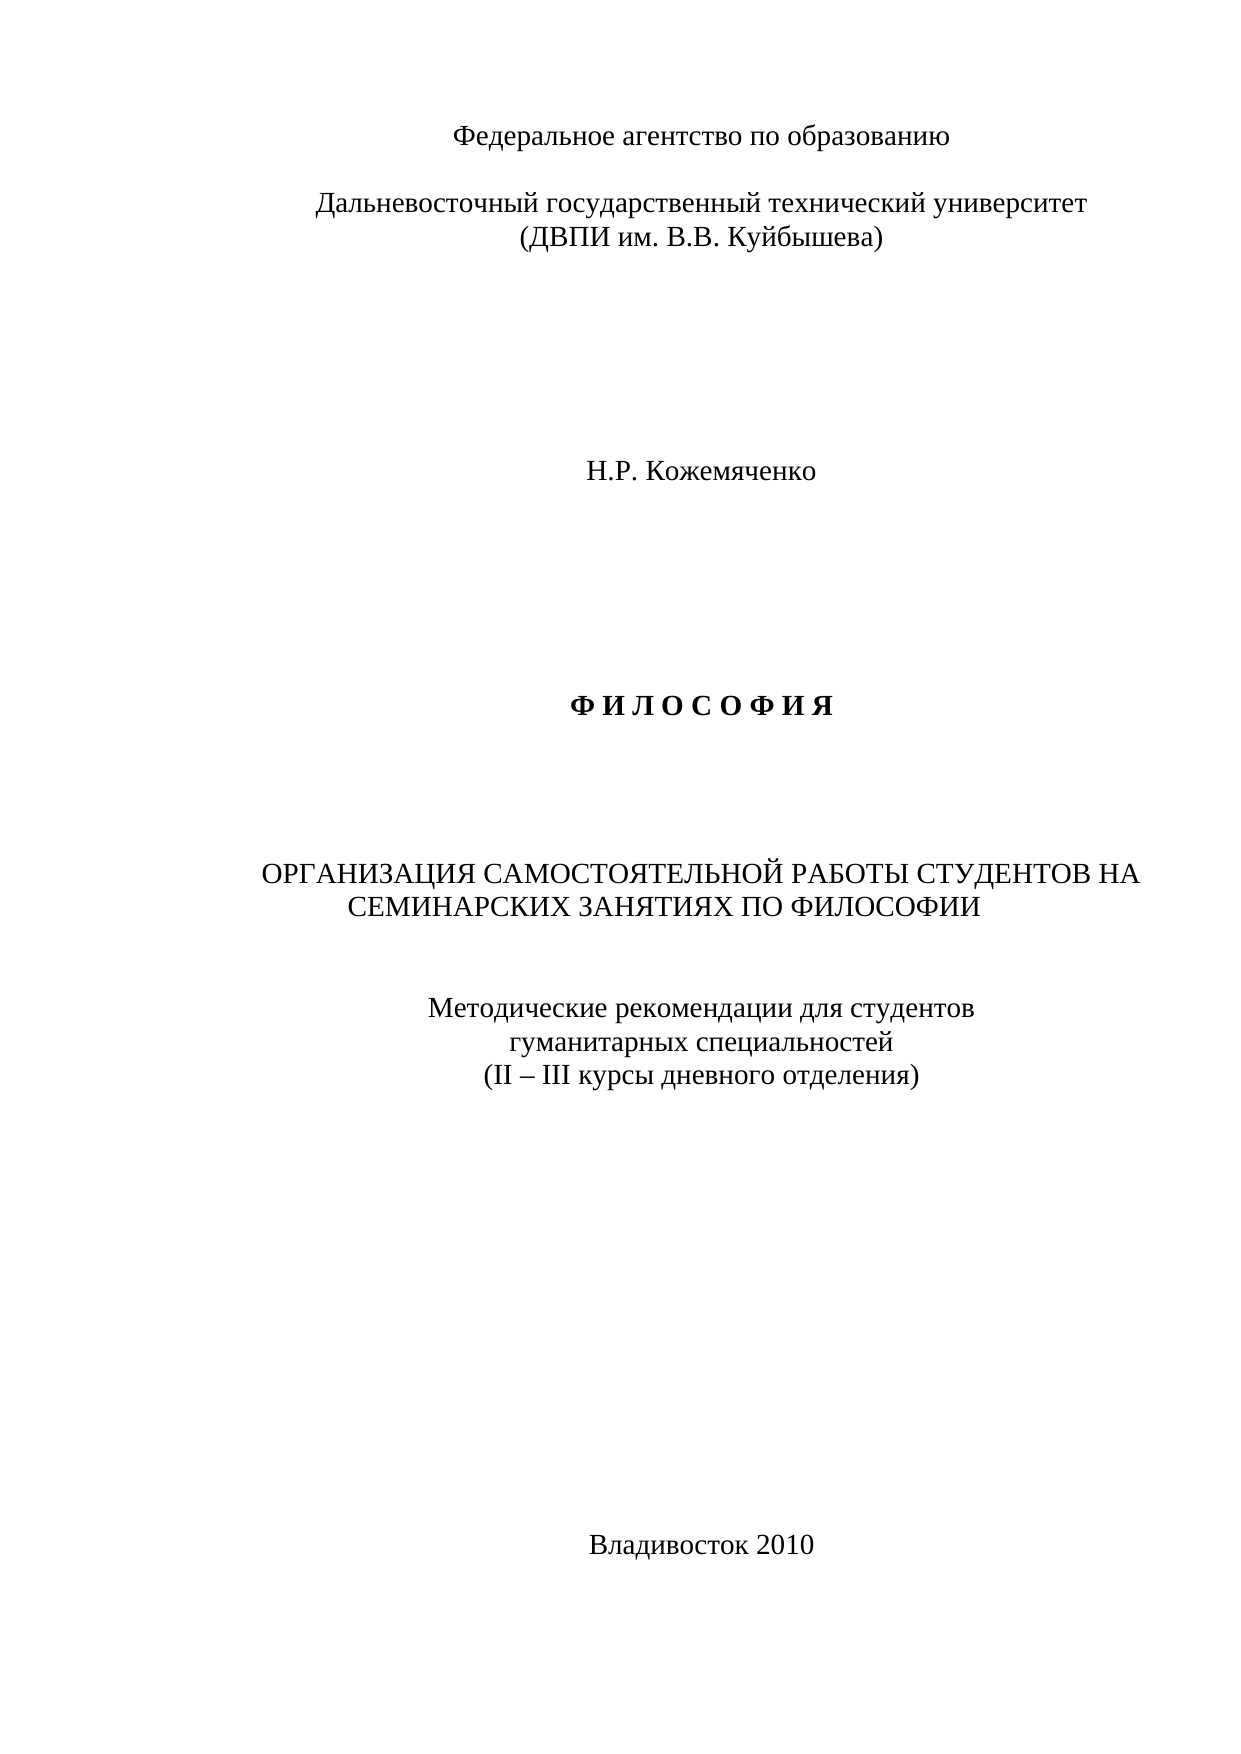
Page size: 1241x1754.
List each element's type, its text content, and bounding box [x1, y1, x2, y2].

text (II – III курсы дневного отделения) [177, 1057, 1152, 1091]
text Ф И Л О С О Ф И Я [177, 688, 1152, 722]
text Федеральное агентство по образованию [177, 118, 1152, 152]
text (ДВПИ им. В.В. Куйбышева) [177, 219, 1152, 252]
text ОРГАНИЗАЦИЯ САМОСТОЯТЕЛЬНОЙ РАБОТЫ СТУДЕНТОВ НА СЕМИНАРСКИХ ЗАНЯТИЯХ ПО ФИЛОСОФИИ [177, 856, 1152, 923]
text Методические рекомендации для студентов [177, 990, 1152, 1024]
text гуманитарных специальностей [177, 1024, 1152, 1057]
text Н.Р. Кожемяченко [177, 453, 1152, 487]
text Дальневосточный государственный технический университет [177, 185, 1152, 219]
text Владивосток 2010 [177, 1527, 1152, 1560]
